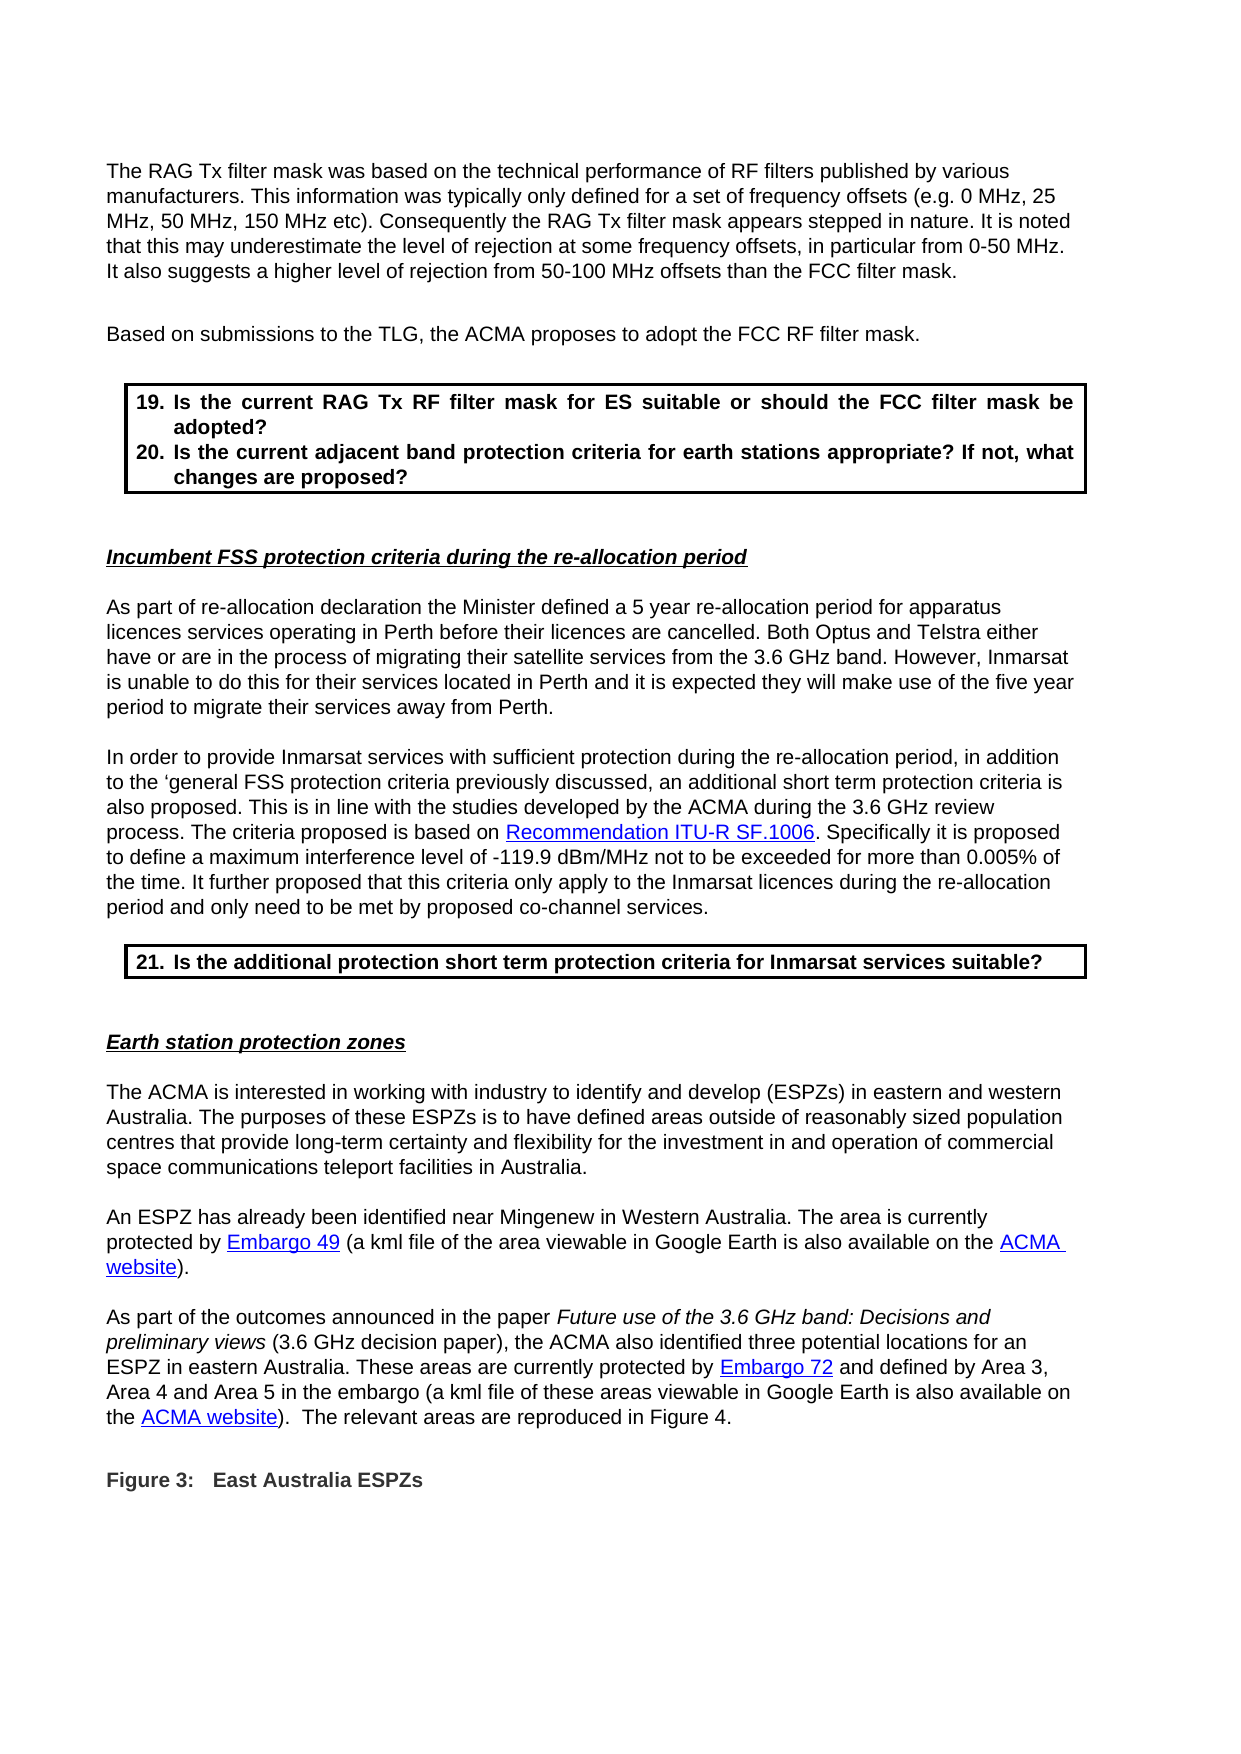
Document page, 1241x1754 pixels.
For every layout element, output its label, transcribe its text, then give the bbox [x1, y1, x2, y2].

list Earth station protection zones [106, 1029, 1076, 1054]
list Is the current RAG Tx RF filter mask for ES suitable or should the FCC filter mask be adopted? [128, 386, 1084, 433]
text In order to provide Inmarsat services with sufficient protection during the re-allocation period, in addition to the ‘general FSS protection criteria previously discussed, an additional short term protection criteria is also proposed. This is in line with the studies developed by the ACMA during the 3.6 GHz review process. The criteria proposed is based on Recommendation ITU-R SF.1006. Specifically it is proposed to define a maximum interference level of -119.9 dBm/MHz not to be exceeded for more than 0.005% of the time. It further proposed that this criteria only apply to the Inmarsat licences during the re-allocation period and only need to be met by proposed co-channel services. [106, 744, 1076, 919]
list An ESPZ has already been identified near Mingenew in Western Australia. The area is currently protected by Embargo 49 (a kml file of the area viewable in Google Earth is also available on the ACMA website). [106, 1204, 1076, 1279]
list Incumbent FSS protection criteria during the re-allocation period [106, 544, 1076, 569]
list The RAG Tx filter mask was based on the technical performance of RF filters published by various manufacturers. This information was typically only defined for a set of frequency offsets (e.g. 0 MHz, 25 MHz, 50 MHz, 150 MHz etc). Consequently the RAG Tx filter mask appears stepped in nature. It is noted that this may underestimate the level of rejection at some frequency offsets, in particular from 0-50 MHz. It also suggests a higher level of rejection from 50-100 MHz offsets than the FCC filter mask. [106, 158, 1076, 283]
text As part of re-allocation declaration the Minister defined a 5 year re-allocation period for apparatus licences services operating in Perth before their licences are cancelled. Both Optus and Telstra either have or are in the process of migrating their satellite services from the 3.6 GHz band. However, Inmarsat is unable to do this for their services located in Perth and it is expected they will make use of the five year period to migrate their services away from Perth. [106, 594, 1076, 719]
list The ACMA is interested in working with industry to identify and develop (ESPZs) in eastern and western Australia. The purposes of these ESPZs is to have defined areas outside of reasonably sized population centres that provide long-term certainty and flexibility for the investment in and operation of commercial space communications teleport facilities in Australia. [106, 1079, 1076, 1179]
text East Australia ESPZs [106, 1467, 1076, 1492]
list Is the current adjacent band protection criteria for earth stations appropriate? If not, what changes are proposed? [128, 433, 1084, 491]
list Based on submissions to the TLG, the ACMA proposes to adopt the FCC RF filter mask. [106, 321, 1076, 346]
list As part of the outcomes announced in the paper Future use of the 3.6 GHz band: Decisions and preliminary views (3.6 GHz decision paper), the ACMA also identified three potential locations for an ESPZ in eastern Australia. These areas are currently protected by Embargo 72 and defined by Area 3, Area 4 and Area 5 in the embargo (a kml file of these areas viewable in Google Earth is also available on the ACMA website). The relevant areas are reproduced in Figure 4. [106, 1304, 1076, 1429]
list Is the additional protection short term protection criteria for Inmarsat services suitable? [128, 947, 1084, 976]
